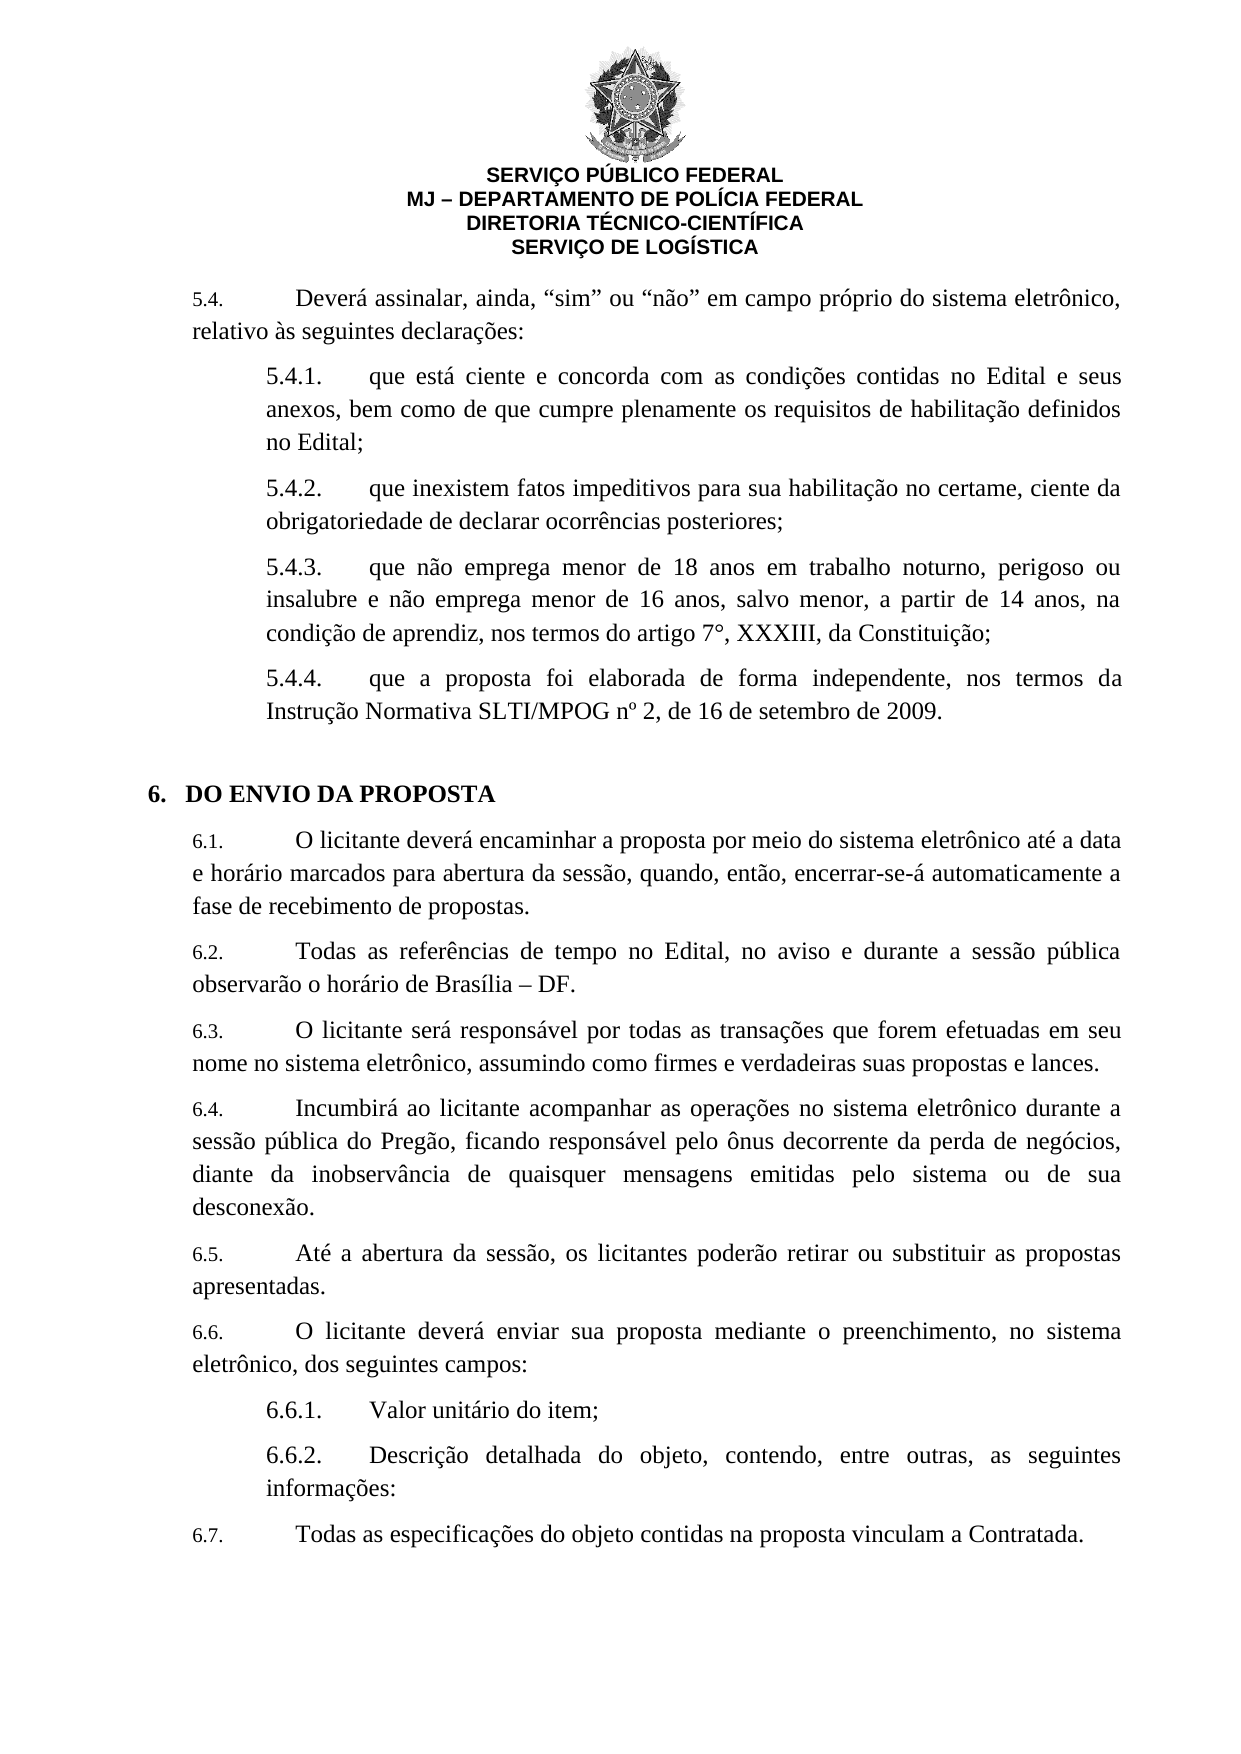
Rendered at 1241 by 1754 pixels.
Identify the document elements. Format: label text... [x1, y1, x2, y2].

list Descrição detalhada do objeto, contendo, entre outras, as seguintes informações: [266, 1441, 1122, 1502]
list Até a abertura da sessão, os licitantes poderão retirar ou substituir as propostas apresentadas. [192, 1238, 1122, 1300]
list O licitante deverá encaminhar a proposta por meio do sistema eletrônico até a data e horário marcados para abertura da sessão, quando, então, encerrar-se-á automaticamente a fase de recebimento de propostas. [192, 825, 1122, 919]
list O licitante será responsável por todas as transações que forem efetuadas em seu nome no sistema eletrônico, assumindo como firmes e verdadeiras suas propostas e lances. [192, 1015, 1122, 1077]
list que a proposta foi elaborada de forma independente, nos termos da Instrução Normativa SLTI/MPOG nº 2, de 16 de setembro de 2009. [266, 663, 1122, 725]
list que inexistem fatos impeditivos para sua habilitação no certame, ciente da obrigatoriedade de declarar ocorrências posteriores; [266, 473, 1122, 535]
list Incumbirá ao licitante acompanhar as operações no sistema eletrônico durante a sessão pública do Pregão, ficando responsável pelo ônus decorrente da perda de negócios, diante da inobservância de quaisquer mensagens emitidas pelo sistema ou de sua desconexão. [192, 1093, 1122, 1221]
list Todas as especificações do objeto contidas na proposta vinculam a Contratada. [192, 1519, 1122, 1548]
list Valor unitário do item; [266, 1395, 1122, 1424]
list que não emprega menor de 18 anos em trabalho noturno, perigoso ou insalubre e não emprega menor de 16 anos, salvo menor, a partir de 14 anos, na condição de aprendiz, nos termos do artigo 7°, XXXIII, da Constituição; [266, 552, 1122, 646]
text DO ENVIO DA PROPOSTA [148, 779, 1122, 808]
list Deverá assinalar, ainda, “sim” ou “não” em campo próprio do sistema eletrônico, relativo às seguintes declarações: [192, 283, 1122, 345]
list que está ciente e concorda com as condições contidas no Edital e seus anexos, bem como de que cumpre plenamente os requisitos de habilitação definidos no Edital; [266, 361, 1122, 456]
list O licitante deverá enviar sua proposta mediante o preenchimento, no sistema eletrônico, dos seguintes campos: [192, 1316, 1122, 1378]
list Todas as referências de tempo no Edital, no aviso e durante a sessão pública observarão o horário de Brasília – DF. [192, 936, 1122, 998]
